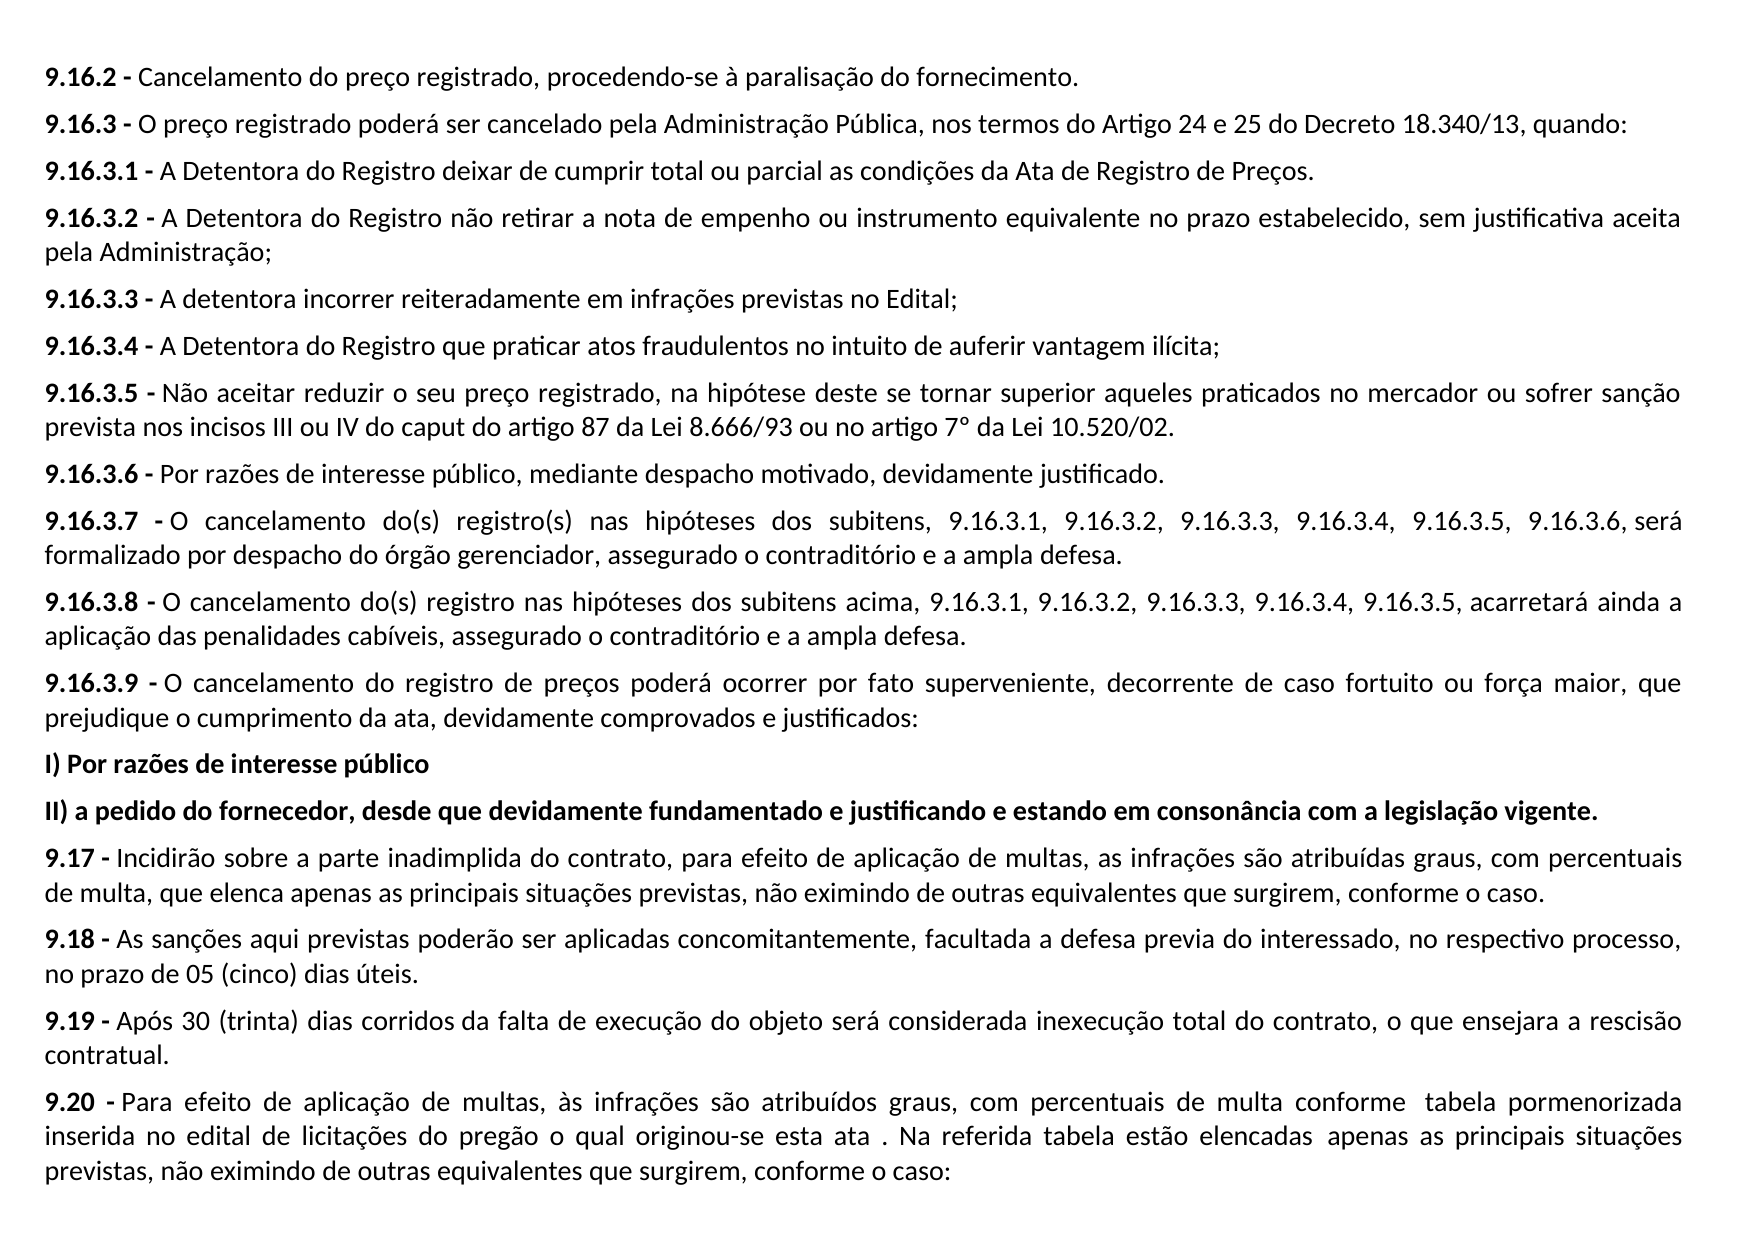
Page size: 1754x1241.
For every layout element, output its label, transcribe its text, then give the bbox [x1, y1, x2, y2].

text 9.16.3.9 - O cancelamento do registro de preços poderá ocorrer por fato superveniente, decorrente de caso fortuito ou força maior, que prejudique o cumprimento da ata, devidamente comprovados e justificados: [44, 665, 1682, 734]
text 9.20 - Para efeito de aplicação de multas, às infrações são atribuídos graus, com percentuais de multa conforme tabela pormenorizada inserida no edital de licitações do pregão o qual originou-se esta ata . Na referida tabela estão elencadas apenas as principais situações previstas, não eximindo de outras equivalentes que surgirem, conforme o caso: [44, 1084, 1682, 1187]
text II) a pedido do fornecedor, desde que devidamente fundamentado e justificando e estando em consonância com a legislação vigente. [44, 793, 1682, 828]
text 9.16.2 - Cancelamento do preço registrado, procedendo-se à paralisação do fornecimento. [44, 59, 1682, 93]
text 9.16.3 - O preço registrado poderá ser cancelado pela Administração Pública, nos termos do Artigo 24 e 25 do Decreto 18.340/13, quando: [44, 106, 1682, 140]
text 9.16.3.6 - Por razões de interesse público, mediante despacho motivado, devidamente justificado. [44, 456, 1682, 490]
text 9.16.3.8 - O cancelamento do(s) registro nas hipóteses dos subitens acima, 9.16.3.1, 9.16.3.2, 9.16.3.3, 9.16.3.4, 9.16.3.5, acarretará ainda a aplicação das penalidades cabíveis, assegurado o contraditório e a ampla defesa. [44, 584, 1682, 653]
text 9.16.3.7 - O cancelamento do(s) registro(s) nas hipóteses dos subitens, 9.16.3.1, 9.16.3.2, 9.16.3.3, 9.16.3.4, 9.16.3.5, 9.16.3.6, será formalizado por despacho do órgão gerenciador, assegurado o contraditório e a ampla defesa. [44, 503, 1682, 572]
text 9.18 - As sanções aqui previstas poderão ser aplicadas concomitantemente, facultada a defesa previa do interessado, no respectivo processo, no prazo de 05 (cinco) dias úteis. [44, 922, 1682, 990]
text 9.16.3.3 - A detentora incorrer reiteradamente em infrações previstas no Edital; [44, 281, 1682, 315]
text 9.17 - Incidirão sobre a parte inadimplida do contrato, para efeito de aplicação de multas, as infrações são atribuídas graus, com percentuais de multa, que elenca apenas as principais situações previstas, não eximindo de outras equivalentes que surgirem, conforme o caso. [44, 840, 1682, 909]
text 9.16.3.5 - Não aceitar reduzir o seu preço registrado, na hipótese deste se tornar superior aqueles praticados no mercador ou sofrer sanção prevista nos incisos III ou IV do caput do artigo 87 da Lei 8.666/93 ou no artigo 7º da Lei 10.520/02. [44, 375, 1682, 443]
text 9.16.3.4 - A Detentora do Registro que praticar atos fraudulentos no intuito de auferir vantagem ilícita; [44, 328, 1682, 362]
text 9.16.3.2 - A Detentora do Registro não retirar a nota de empenho ou instrumento equivalente no prazo estabelecido, sem justificativa aceita pela Administração; [44, 200, 1682, 268]
text I) Por razões de interesse público [44, 747, 1682, 781]
text 9.16.3.1 - A Detentora do Registro deixar de cumprir total ou parcial as condições da Ata de Registro de Preços. [44, 153, 1682, 187]
text 9.19 - Após 30 (trinta) dias corridos da falta de execução do objeto será considerada inexecução total do contrato, o que ensejara a rescisão contratual. [44, 1003, 1682, 1072]
